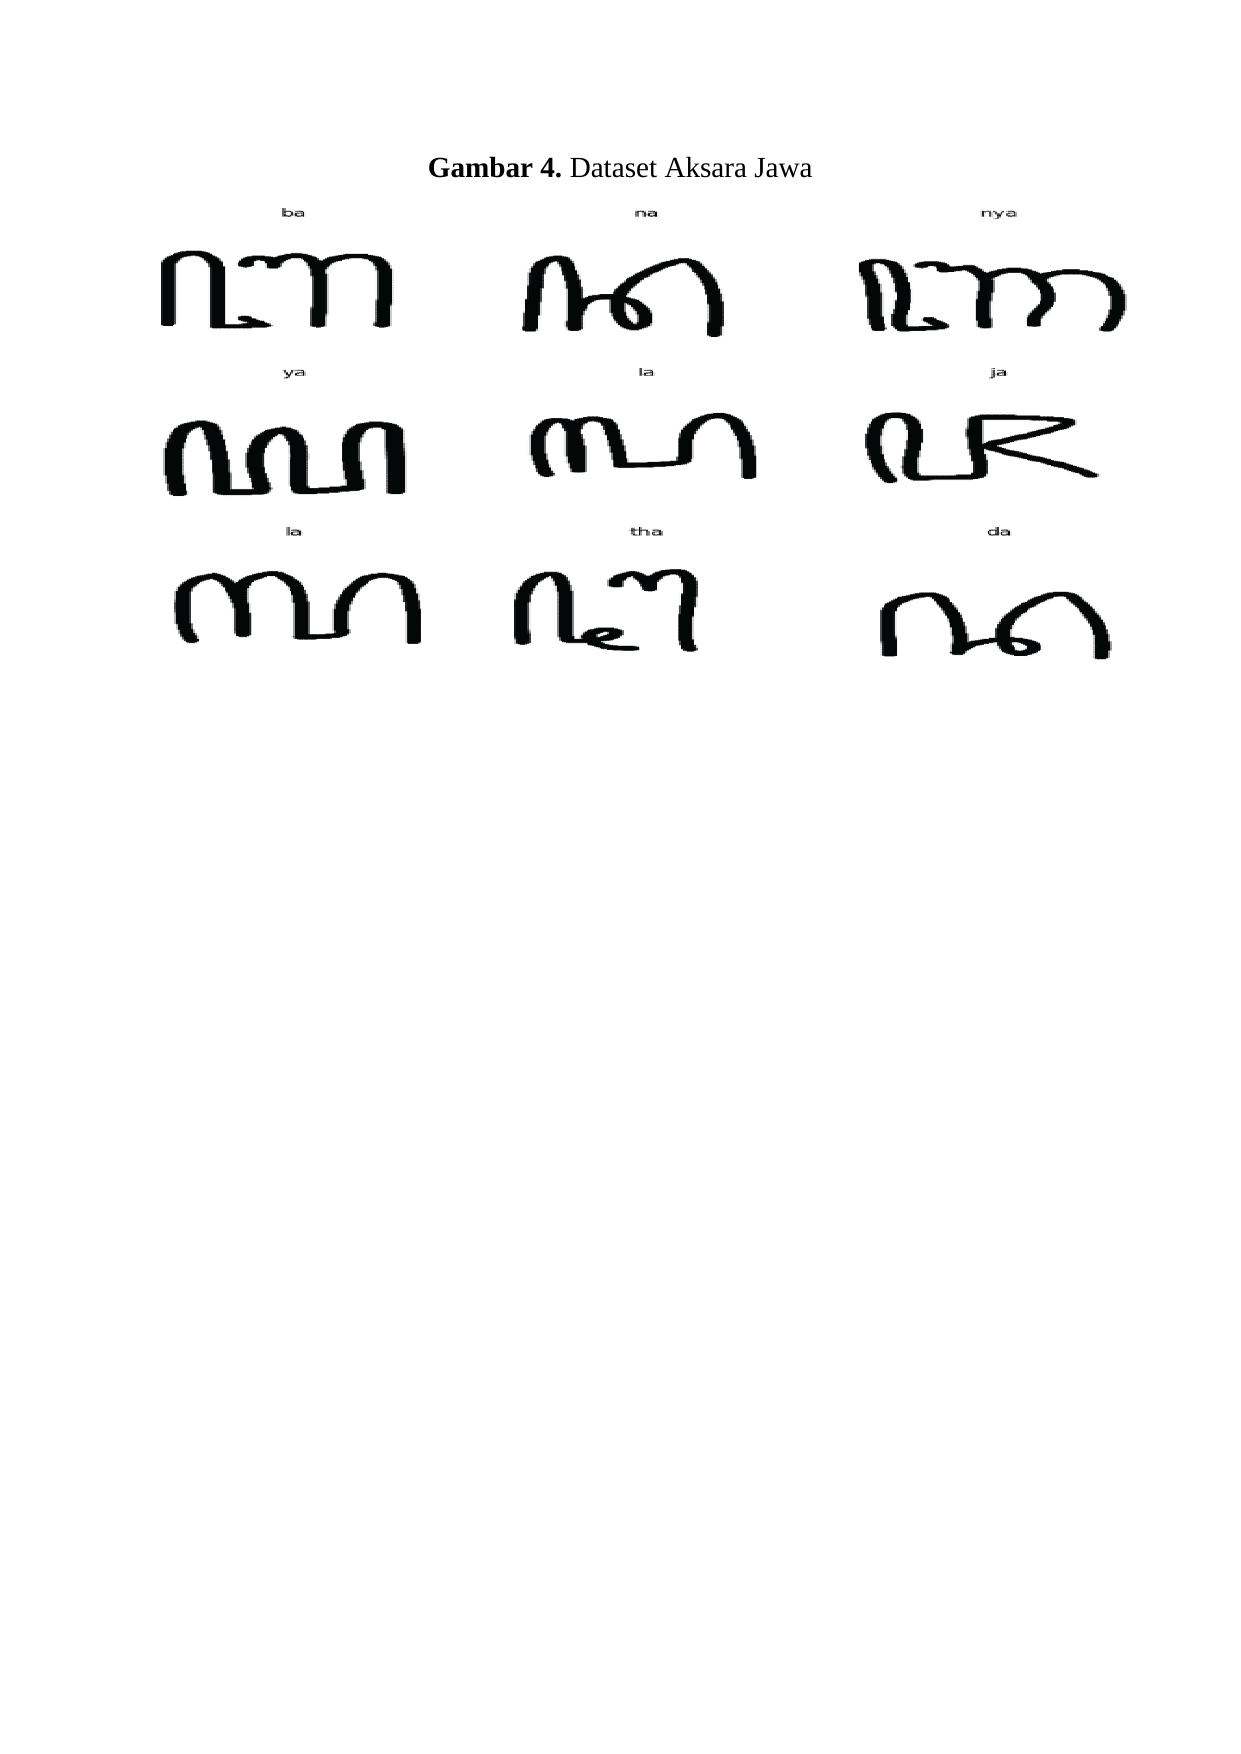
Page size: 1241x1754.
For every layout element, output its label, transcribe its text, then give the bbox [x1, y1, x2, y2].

picture [136, 202, 1157, 678]
text Gambar 4. Dataset Aksara Jawa [187, 150, 1053, 183]
